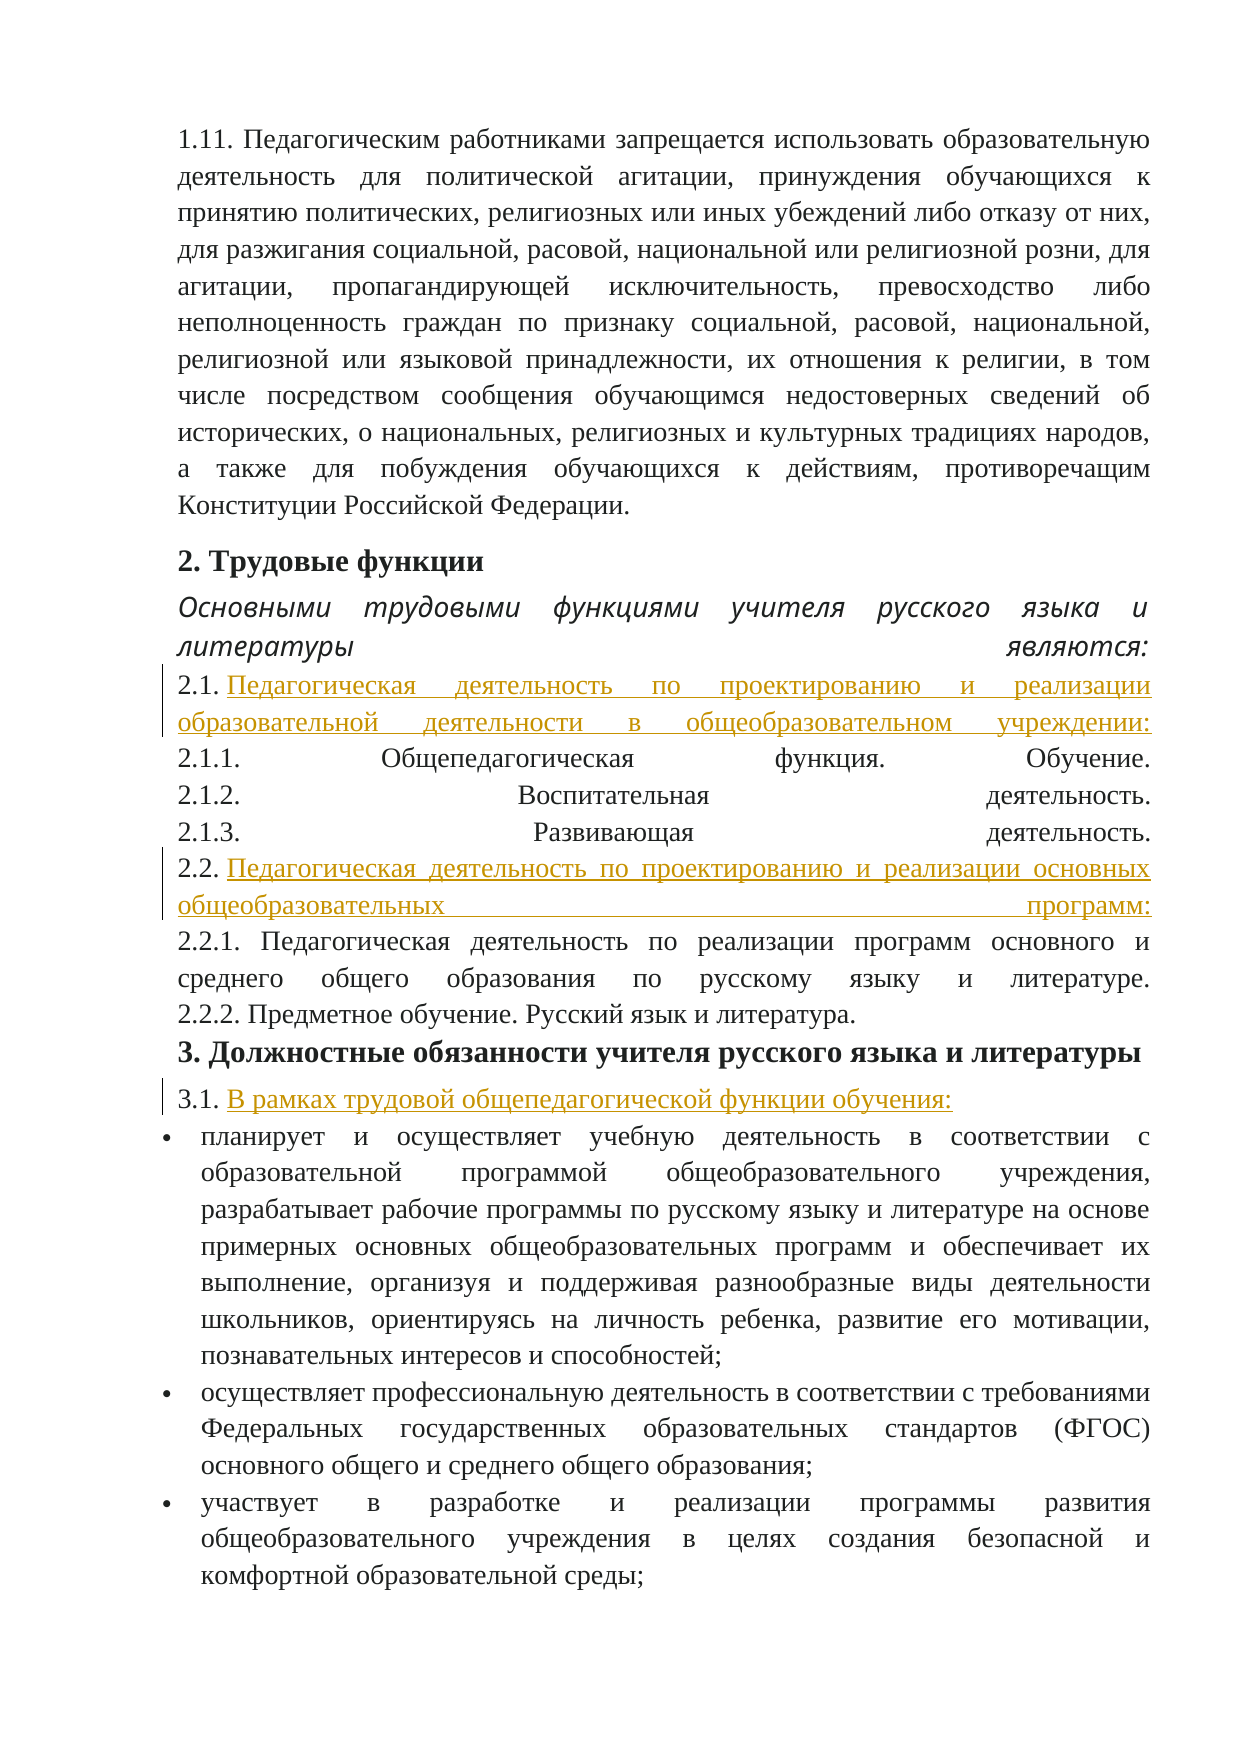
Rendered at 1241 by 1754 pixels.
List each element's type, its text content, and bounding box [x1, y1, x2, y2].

text 3.1. [177, 1078, 1152, 1115]
list осуществляет профессиональную деятельность в соответствии с требованиями Федеральных государственных образовательных стандартов (ФГОС) основного общего и среднего общего образования; [163, 1371, 1152, 1480]
text Основными трудовыми функциями учителя русского языка и литературы являются: 2.1. 2.1.1. Общепедагогическая функция. Обучение. 2.1.2. Воспитательная деятельность. 2.1.3. Развивающая деятельность. 2.2. 2.2.1. Педагогическая деятельность по реализации программ основного и среднего общего образования по русскому языку и литературе. 2.2.2. Предметное обучение. Русский язык и литература. [177, 587, 1152, 733]
list участвует в разработке и реализации программы развития общеобразовательного учреждения в целях создания безопасной и комфортной образовательной среды; [163, 1480, 1152, 1590]
text 3. Должностные обязанности учителя русского языка и литературы [177, 1030, 1152, 1069]
text Основными трудовыми функциями учителя русского языка и литературы являются: 2.1. 2.1.1. Общепедагогическая функция. Обучение. 2.1.2. Воспитательная деятельность. 2.1.3. Развивающая деятельность. 2.2. 2.2.1. Педагогическая деятельность по реализации программ основного и среднего общего образования по русскому языку и литературе. 2.2.2. Предметное обучение. Русский язык и литература. [177, 734, 1152, 916]
text Основными трудовыми функциями учителя русского языка и литературы являются: 2.1. 2.1.1. Общепедагогическая функция. Обучение. 2.1.2. Воспитательная деятельность. 2.1.3. Развивающая деятельность. 2.2. 2.2.1. Педагогическая деятельность по реализации программ основного и среднего общего образования по русскому языку и литературе. 2.2.2. Предметное обучение. Русский язык и литература. [177, 917, 1152, 1030]
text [177, 118, 1152, 520]
list планирует и осуществляет учебную деятельность в соответствии с образовательной программой общеобразовательного учреждения, разрабатывает рабочие программы по русскому языку и литературе на основе примерных основных общеобразовательных программ и обеспечивает их выполнение, организуя и поддерживая разнообразные виды деятельности школьников, ориентируясь на личность ребенка, развитие его мотивации, познавательных интересов и способностей; [163, 1115, 1152, 1371]
text 2. Трудовые функции [177, 539, 1152, 578]
